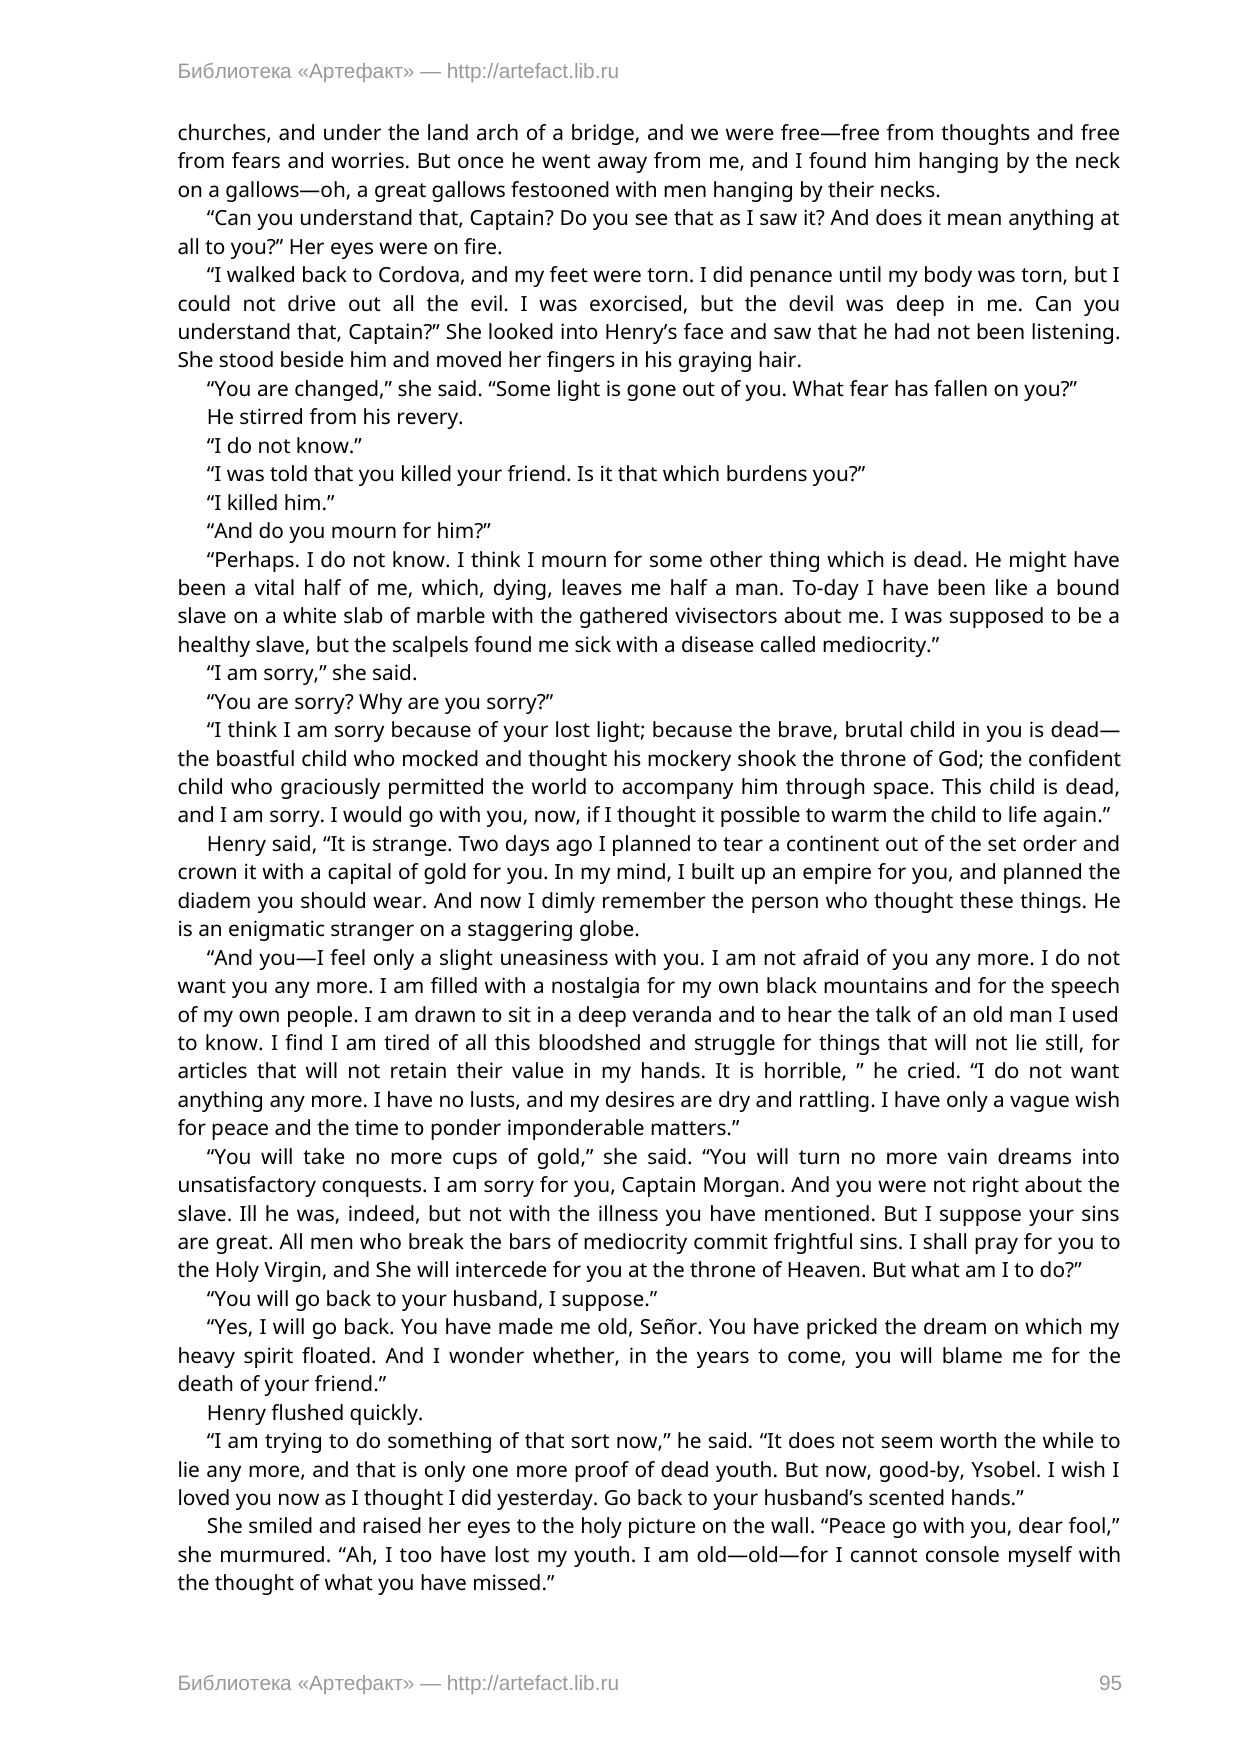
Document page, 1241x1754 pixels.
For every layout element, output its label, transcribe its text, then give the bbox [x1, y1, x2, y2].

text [177, 118, 1122, 203]
text “Can you understand that, Captain? Do you see that as I saw it? And does it mean anything at all to you?” Her eyes were on fire. [177, 203, 1122, 260]
text He stirred from his revery. [177, 402, 1122, 431]
text “You will go back to your husband, I suppose.” [177, 1284, 1122, 1312]
text “I killed him.” [177, 488, 1122, 516]
text “I am sorry,” she said. [177, 658, 1122, 687]
text “I am trying to do something of that sort now,” he said. “It does not seem worth the while to lie any more, and that is only one more proof of dead youth. But now, good-by, Ysobel. I wish I loved you now as I thought I did yesterday. Go back to your husband’s scented hands.” [177, 1426, 1122, 1512]
text Henry said, “It is strange. Two days ago I planned to tear a continent out of the set order and crown it with a capital of gold for you. In my mind, I built up an empire for you, and planned the diadem you should wear. And now I dimly remember the person who thought these things. He is an enigmatic stranger on a staggering globe. [177, 829, 1122, 943]
text “I think I am sorry because of your lost light; because the brave, brutal child in you is dead—the boastful child who mocked and thought his mockery shook the throne of God; the confident child who graciously permitted the world to accompany him through space. This child is dead, and I am sorry. I would go with you, now, if I thought it possible to warm the child to life again.” [177, 715, 1122, 829]
text “You are sorry? Why are you sorry?” [177, 687, 1122, 715]
text “And you—I feel only a slight uneasiness with you. I am not afraid of you any more. I do not want you any more. I am filled with a nostalgia for my own black mountains and for the speech of my own people. I am drawn to sit in a deep veranda and to hear the talk of an old man I used to know. I find I am tired of all this bloodshed and struggle for things that will not lie still, for articles that will not retain their value in my hands. It is horrible, ” he cried. “I do not want anything any more. I have no lusts, and my desires are dry and rattling. I have only a vague wish for peace and the time to ponder imponderable matters.” [177, 943, 1122, 1142]
text “I was told that you killed your friend. Is it that which burdens you?” [177, 459, 1122, 488]
text “And do you mourn for him?” [177, 516, 1122, 545]
text “You will take no more cups of gold,” she said. “You will turn no more vain dreams into unsatisfactory conquests. I am sorry for you, Captain Morgan. And you were not right about the slave. Ill he was, indeed, but not with the illness you have mentioned. But I suppose your sins are great. All men who break the bars of mediocrity commit frightful sins. I shall pray for you to the Holy Virgin, and She will intercede for you at the throne of Heaven. But what am I to do?” [177, 1142, 1122, 1284]
text “Yes, I will go back. You have made me old, Señor. You have pricked the dream on which my heavy spirit floated. And I wonder whether, in the years to come, you will blame me for the death of your friend.” [177, 1312, 1122, 1398]
text She smiled and raised her eyes to the holy picture on the wall. “Peace go with you, dear fool,” she murmured. “Ah, I too have lost my youth. I am old—old—for I cannot console myself with the thought of what you have missed.” [177, 1512, 1122, 1597]
text “I walked back to Cordova, and my feet were torn. I did penance until my body was torn, but I could not drive out all the evil. I was exorcised, but the devil was deep in me. Can you understand that, Captain?” She looked into Henry’s face and saw that he had not been listening. She stood beside him and moved her fingers in his graying hair. [177, 260, 1122, 374]
text “I do not know.” [177, 431, 1122, 459]
text “Perhaps. I do not know. I think I mourn for some other thing which is dead. He might have been a vital half of me, which, dying, leaves me half a man. To-day I have been like a bound slave on a white slab of marble with the gathered vivisectors about me. I was supposed to be a healthy slave, but the scalpels found me sick with a disease called mediocrity.” [177, 545, 1122, 658]
text “You are changed,” she said. “Some light is gone out of you. What fear has fallen on you?” [177, 374, 1122, 402]
text Henry flushed quickly. [177, 1398, 1122, 1426]
